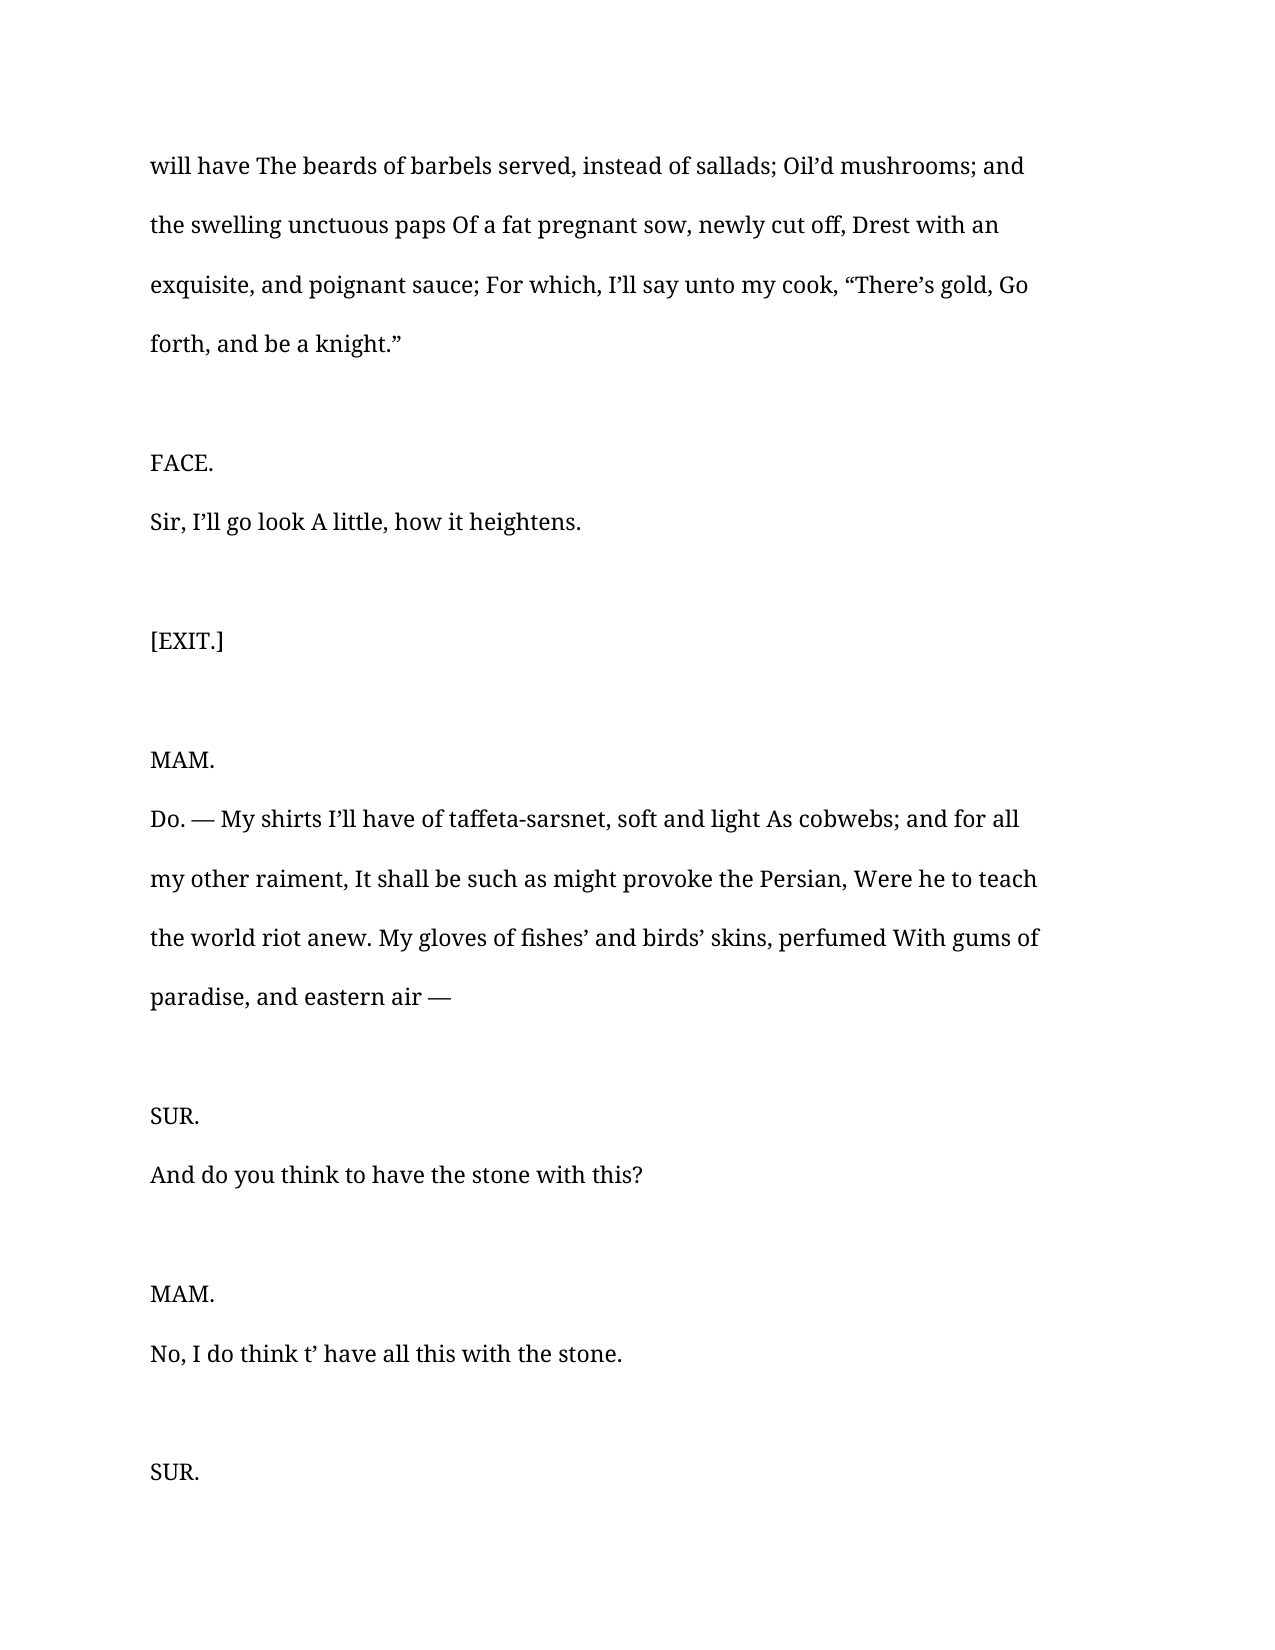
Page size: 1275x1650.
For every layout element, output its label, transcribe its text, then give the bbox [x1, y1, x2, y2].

text [EXIT.] [150, 625, 1125, 656]
text SUR. [150, 1100, 1125, 1131]
text SUR. [150, 1456, 1125, 1487]
text No, I do think t’ have all this with the stone. [150, 1337, 1125, 1369]
text And do you think to have the stone with this? [150, 1159, 1125, 1191]
text my other raiment, It shall be such as might provoke the Persian, Were he to teach [150, 862, 1125, 894]
text MAM. [150, 1278, 1125, 1309]
text paradise, and eastern air — [150, 981, 1125, 1012]
text will have The beards of barbels served, instead of sallads; Oil’d mushrooms; and [150, 150, 1125, 181]
text forth, and be a knight.” [150, 328, 1125, 359]
text the world riot anew. My gloves of fishes’ and birds’ skins, perfumed With gums of [150, 922, 1125, 953]
text Sir, I’ll go look A little, how it heightens. [150, 506, 1125, 537]
text FACE. [150, 447, 1125, 478]
text MAM. [150, 744, 1125, 775]
text exquisite, and poignant sauce; For which, I’ll say unto my cook, “There’s gold, Go [150, 269, 1125, 300]
text the swelling unctuous paps Of a fat pregnant sow, newly cut off, Drest with an [150, 209, 1125, 241]
text Do. — My shirts I’ll have of taffeta-sarsnet, soft and light As cobwebs; and for all [150, 803, 1125, 834]
